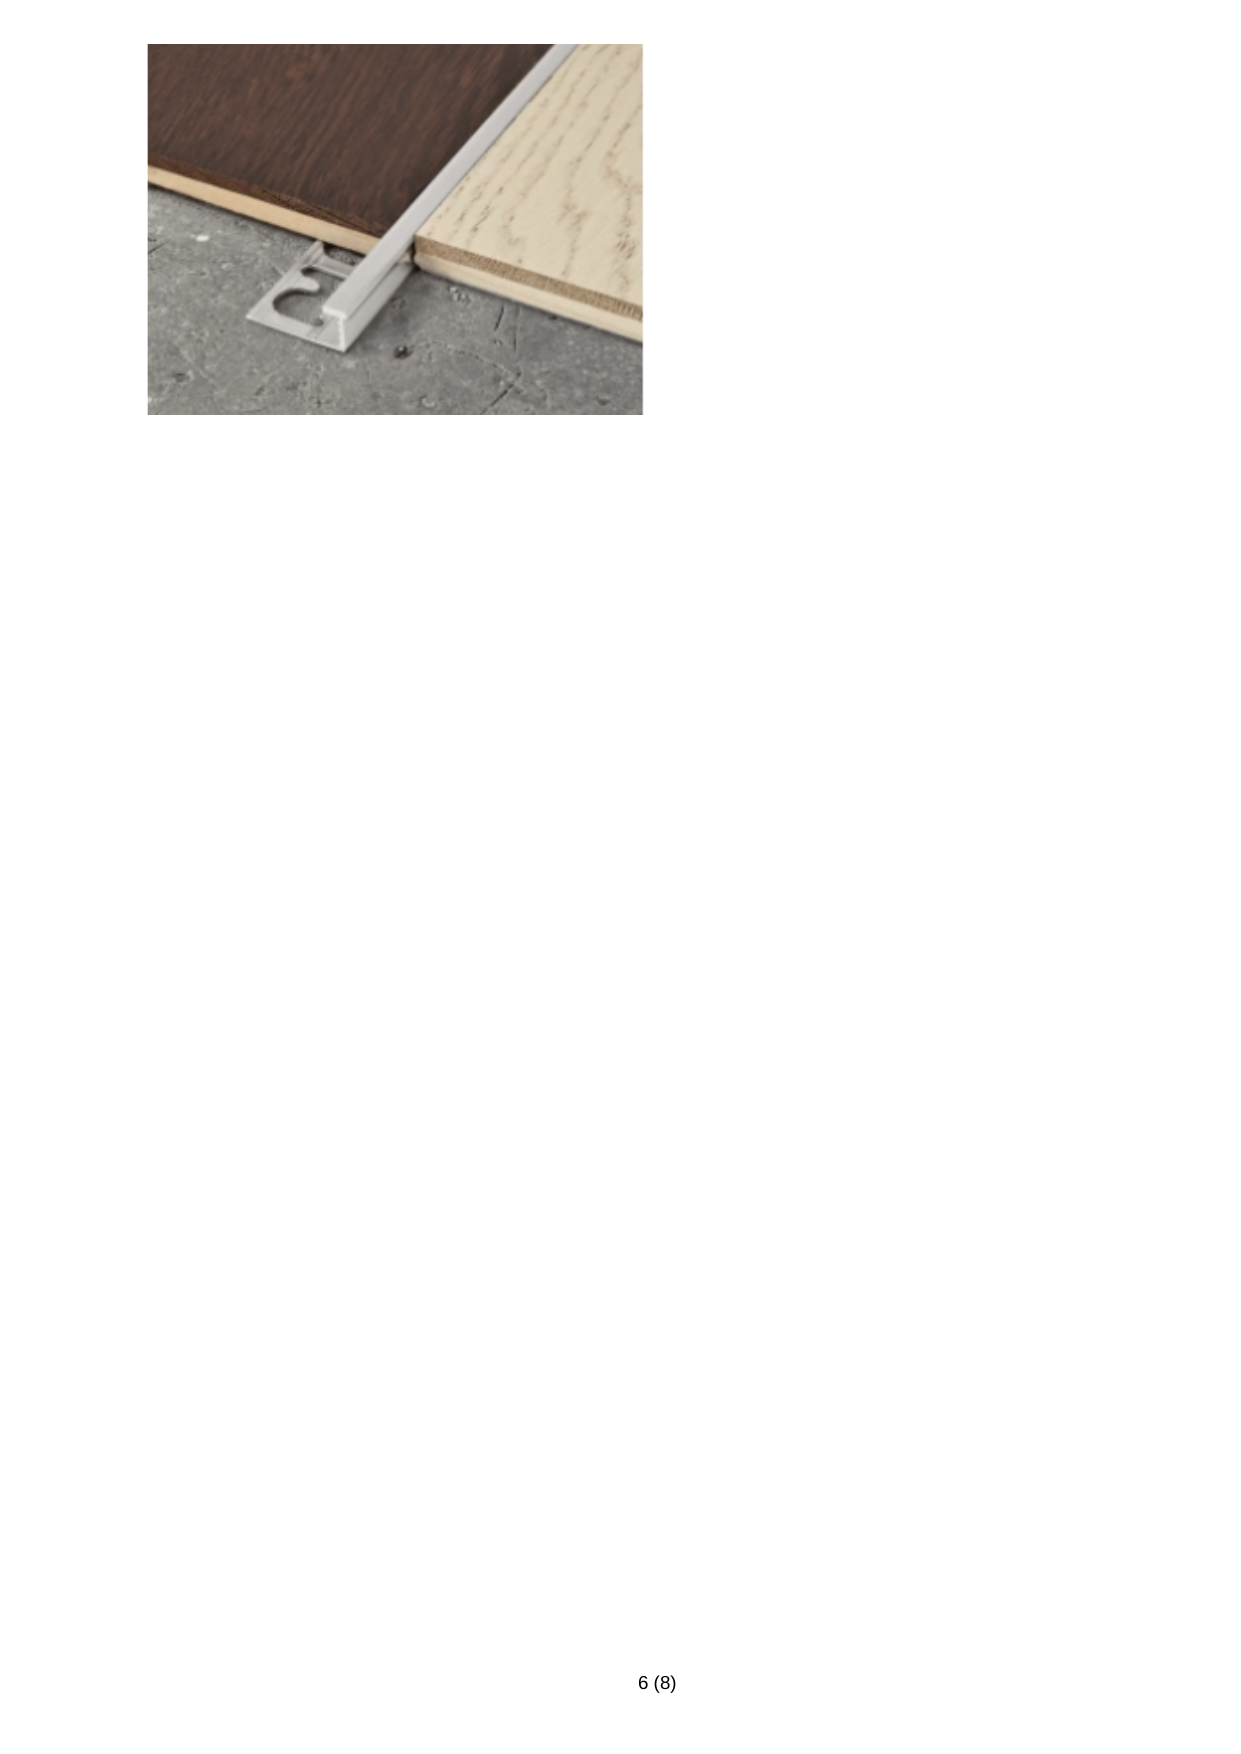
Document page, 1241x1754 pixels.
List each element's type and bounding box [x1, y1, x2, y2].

picture [147, 44, 645, 415]
